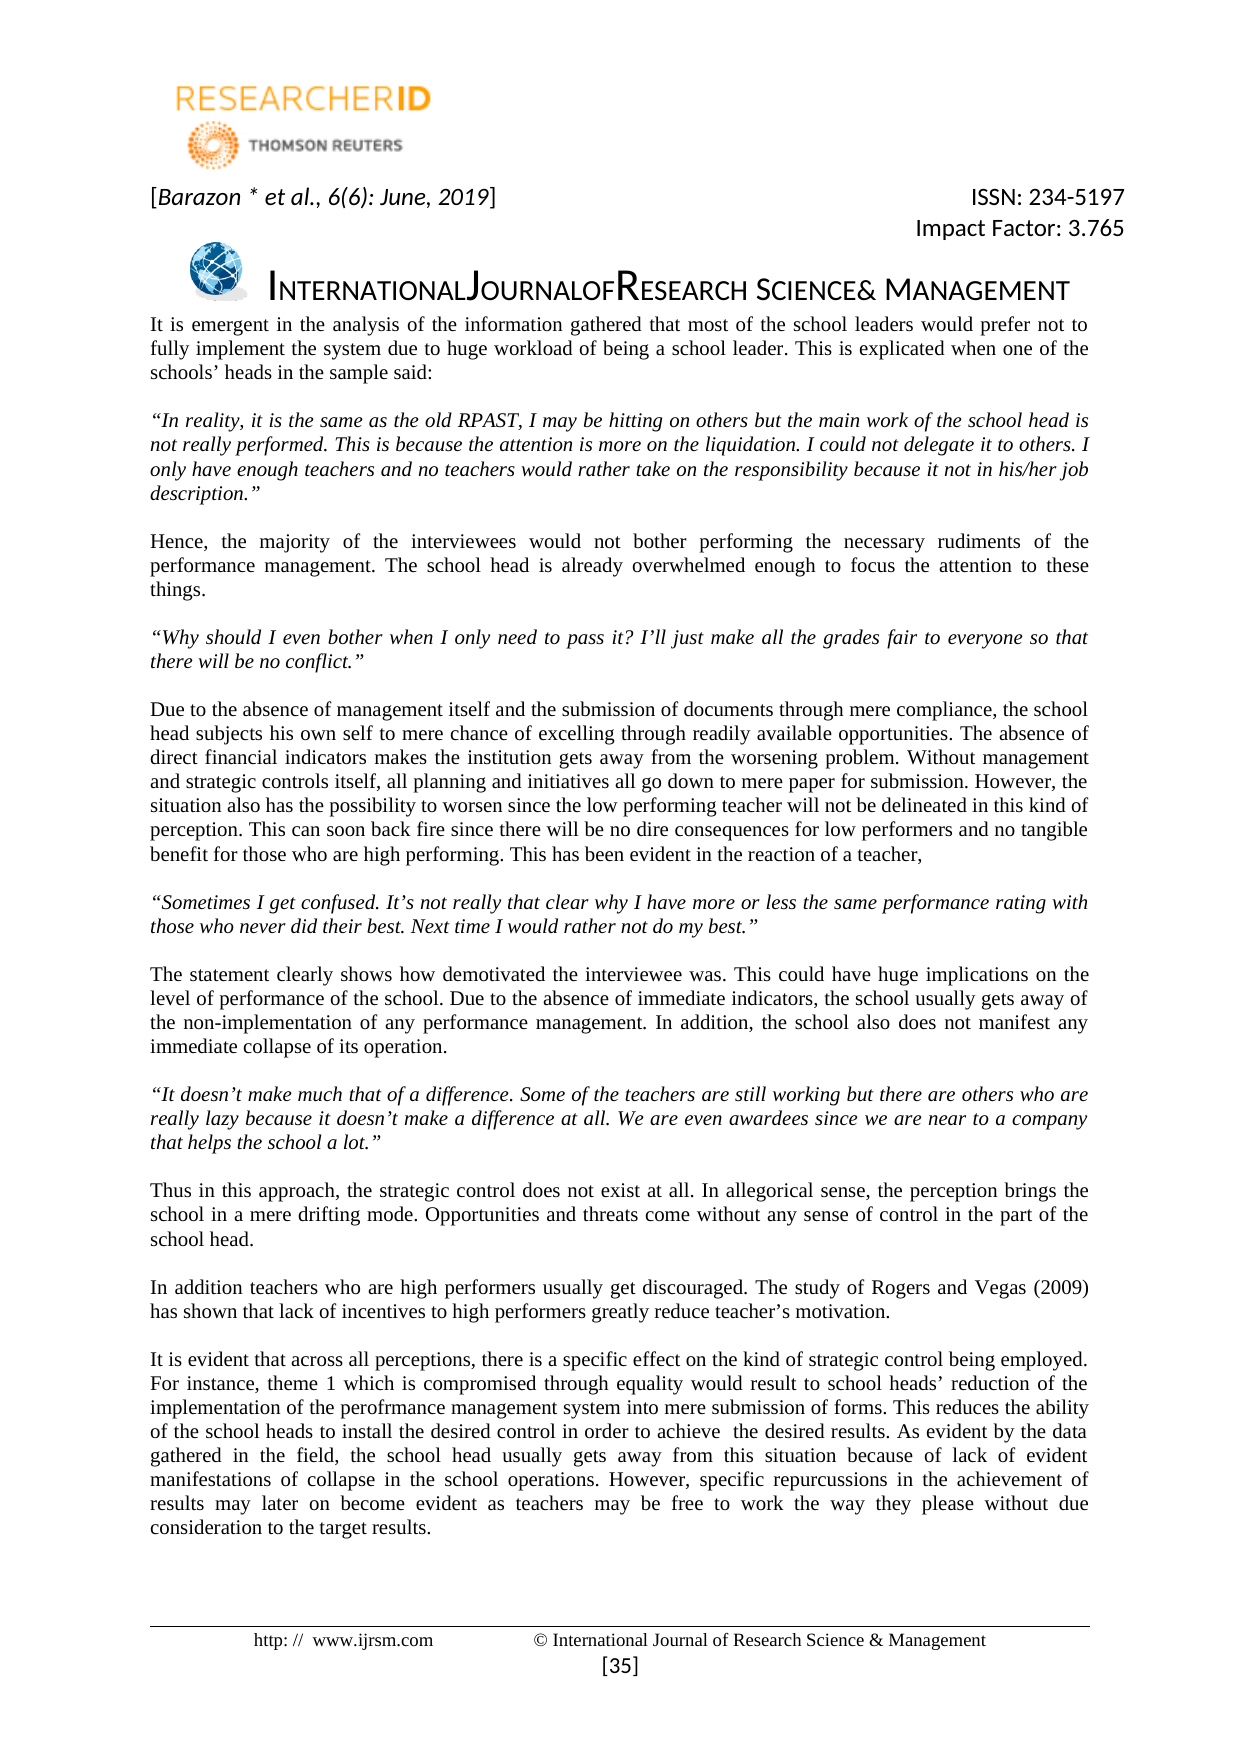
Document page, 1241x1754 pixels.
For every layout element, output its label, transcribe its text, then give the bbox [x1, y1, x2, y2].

text The statement clearly shows how demotivated the interviewee was. This could have huge implications on the level of performance of the school. Due to the absence of immediate indicators, the school usually gets away of the non-implementation of any performance management. In addition, the school also does not manifest any immediate collapse of its operation. [150, 962, 1090, 1058]
text “In reality, it is the same as the old RPAST, I may be hitting on others but the main work of the school head is not really performed. This is because the attention is more on the liquidation. I could not delegate it to others. I only have enough teachers and no teachers would rather take on the responsibility because it not in his/her job description.” [150, 408, 1090, 504]
picture [170, 242, 267, 301]
picture [150, 75, 468, 182]
text It is evident that across all perceptions, there is a specific effect on the kind of strategic control being employed. For instance, theme 1 which is compromised through equality would result to school heads’ reduction of the implementation of the perofrmance management system into mere submission of forms. This reduces the ability of the school heads to install the desired control in order to achieve the desired results. As evident by the data gathered in the field, the school head usually gets away from this situation because of lack of evident manifestations of collapse in the school operations. However, specific repurcussions in the achievement of results may later on become evident as teachers may be free to work the way they please without due consideration to the target results. [150, 1347, 1090, 1539]
text “Why should I even bother when I only need to pass it? I’ll just make all the grades fair to everyone so that there will be no conflict.” [150, 625, 1090, 673]
text “It doesn’t make much that of a difference. Some of the teachers are still working but there are others who are really lazy because it doesn’t make a difference at all. We are even awardees since we are near to a company that helps the school a lot.” [150, 1082, 1090, 1154]
text In addition teachers who are high performers usually get discouraged. The study of Rogers and Vegas (2009) has shown that lack of incentives to high performers greatly reduce teacher’s motivation. [150, 1274, 1090, 1323]
text Due to the absence of management itself and the submission of documents through mere compliance, the school head subjects his own self to mere chance of excelling through readily available opportunities. The absence of direct financial indicators makes the institution gets away from the worsening problem. Without management and strategic controls itself, all planning and initiatives all go down to mere paper for submission. However, the situation also has the possibility to worsen since the low performing teacher will not be delineated in this kind of perception. This can soon back fire since there will be no dire consequences for low performers and no tangible benefit for those who are high performing. This has been evident in the reaction of a teacher, [150, 697, 1090, 866]
text It is emergent in the analysis of the information gathered that most of the school leaders would prefer not to fully implement the system due to huge workload of being a school leader. This is explicated when one of the schools’ heads in the sample said: [150, 312, 1090, 384]
text “Sometimes I get confused. It’s not really that clear why I have more or less the same performance rating with those who never did their best. Next time I would rather not do my best.” [150, 889, 1090, 938]
text Hence, the majority of the interviewees would not bother performing the necessary rudiments of the performance management. The school head is already overwhelmed enough to focus the attention to these things. [150, 529, 1090, 601]
text Thus in this approach, the strategic control does not exist at all. In allegorical sense, the perception brings the school in a mere drifting mode. Opportunities and threats come without any sense of control in the part of the school head. [150, 1178, 1090, 1251]
